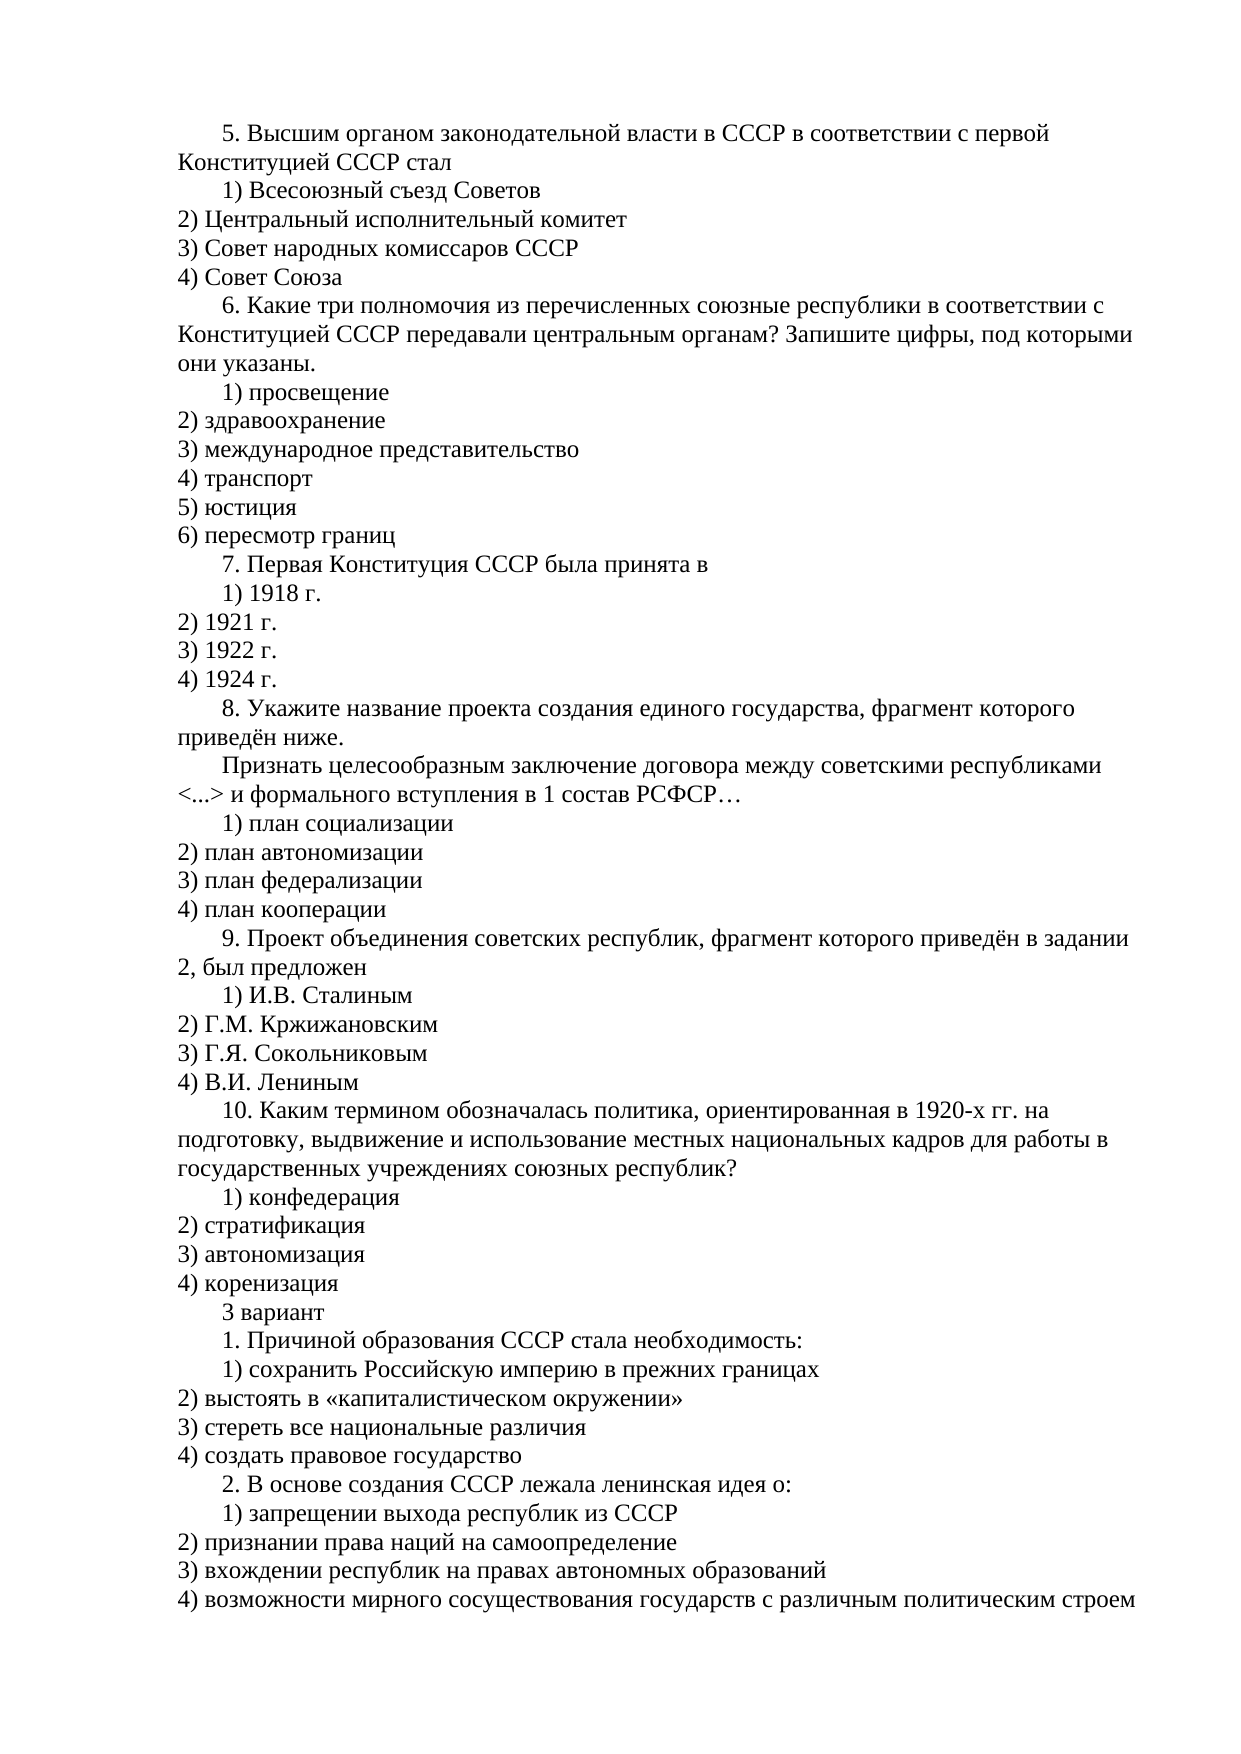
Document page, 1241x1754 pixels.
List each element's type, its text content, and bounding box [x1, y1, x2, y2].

text 9. Проект объединения советских республик, фрагмент которого приведён в задании 2, был предложен [177, 923, 1152, 981]
text 7. Первая Конституция СССР была принята в [177, 549, 1152, 578]
text 1) Всесоюзный съезд Советов 2) Центральный исполнительный комитет 3) Совет народных комиссаров СССР 4) Совет Союза [177, 176, 1152, 291]
text 1) запрещении выхода республик из СССР 2) признании права наций на самоопределение 3) вхождении республик на правах автономных образований 4) возможности мирного сосуществования государств с различным политическим строем [177, 1498, 1152, 1613]
text Признать целесообразным заключение договора между советскими республиками <...> и формального вступления в 1 состав РСФСР… [177, 751, 1152, 808]
text 1) И.В. Сталиным 2) Г.М. Кржижановским 3) Г.Я. Сокольниковым 4) В.И. Лениным [177, 981, 1152, 1096]
text 1) сохранить Российскую империю в прежних границах 2) выстоять в «капиталистическом окружении» 3) стереть все национальные различия 4) создать правовое государство [177, 1354, 1152, 1469]
text 1) просвещение 2) здравоохранение 3) международное представительство 4) транспорт 5) юстиция 6) пересмотр границ [177, 377, 1152, 549]
text 1. Причиной образования СССР стала необходимость: [177, 1326, 1152, 1354]
text 2. В основе создания СССР лежала ленинская идея о: [177, 1469, 1152, 1498]
text 1) план социализации 2) план автономизации 3) план федерализации 4) план кооперации [177, 808, 1152, 923]
text 6. Какие три полномочия из перечисленных союзные республики в соответствии с Конституцией СССР передавали центральным органам? Запишите цифры, под которыми они указаны. [177, 291, 1152, 377]
text 3 вариант [177, 1297, 1152, 1326]
text 8. Укажите название проекта создания единого государства, фрагмент которого приведён ниже. [177, 693, 1152, 751]
text 5. Высшим органом законодательной власти в СССР в соответствии с первой Конституцией СССР стал [177, 118, 1152, 176]
text 10. Каким термином обозначалась политика, ориентированная в 1920-х гг. на подготовку, выдвижение и использование местных национальных кадров для работы в государственных учреждениях союзных республик? [177, 1096, 1152, 1182]
text 1) 1918 г. 2) 1921 г. 3) 1922 г. 4) 1924 г. [177, 578, 1152, 693]
text 1) конфедерация 2) стратификация 3) автономизация 4) коренизация [177, 1182, 1152, 1297]
